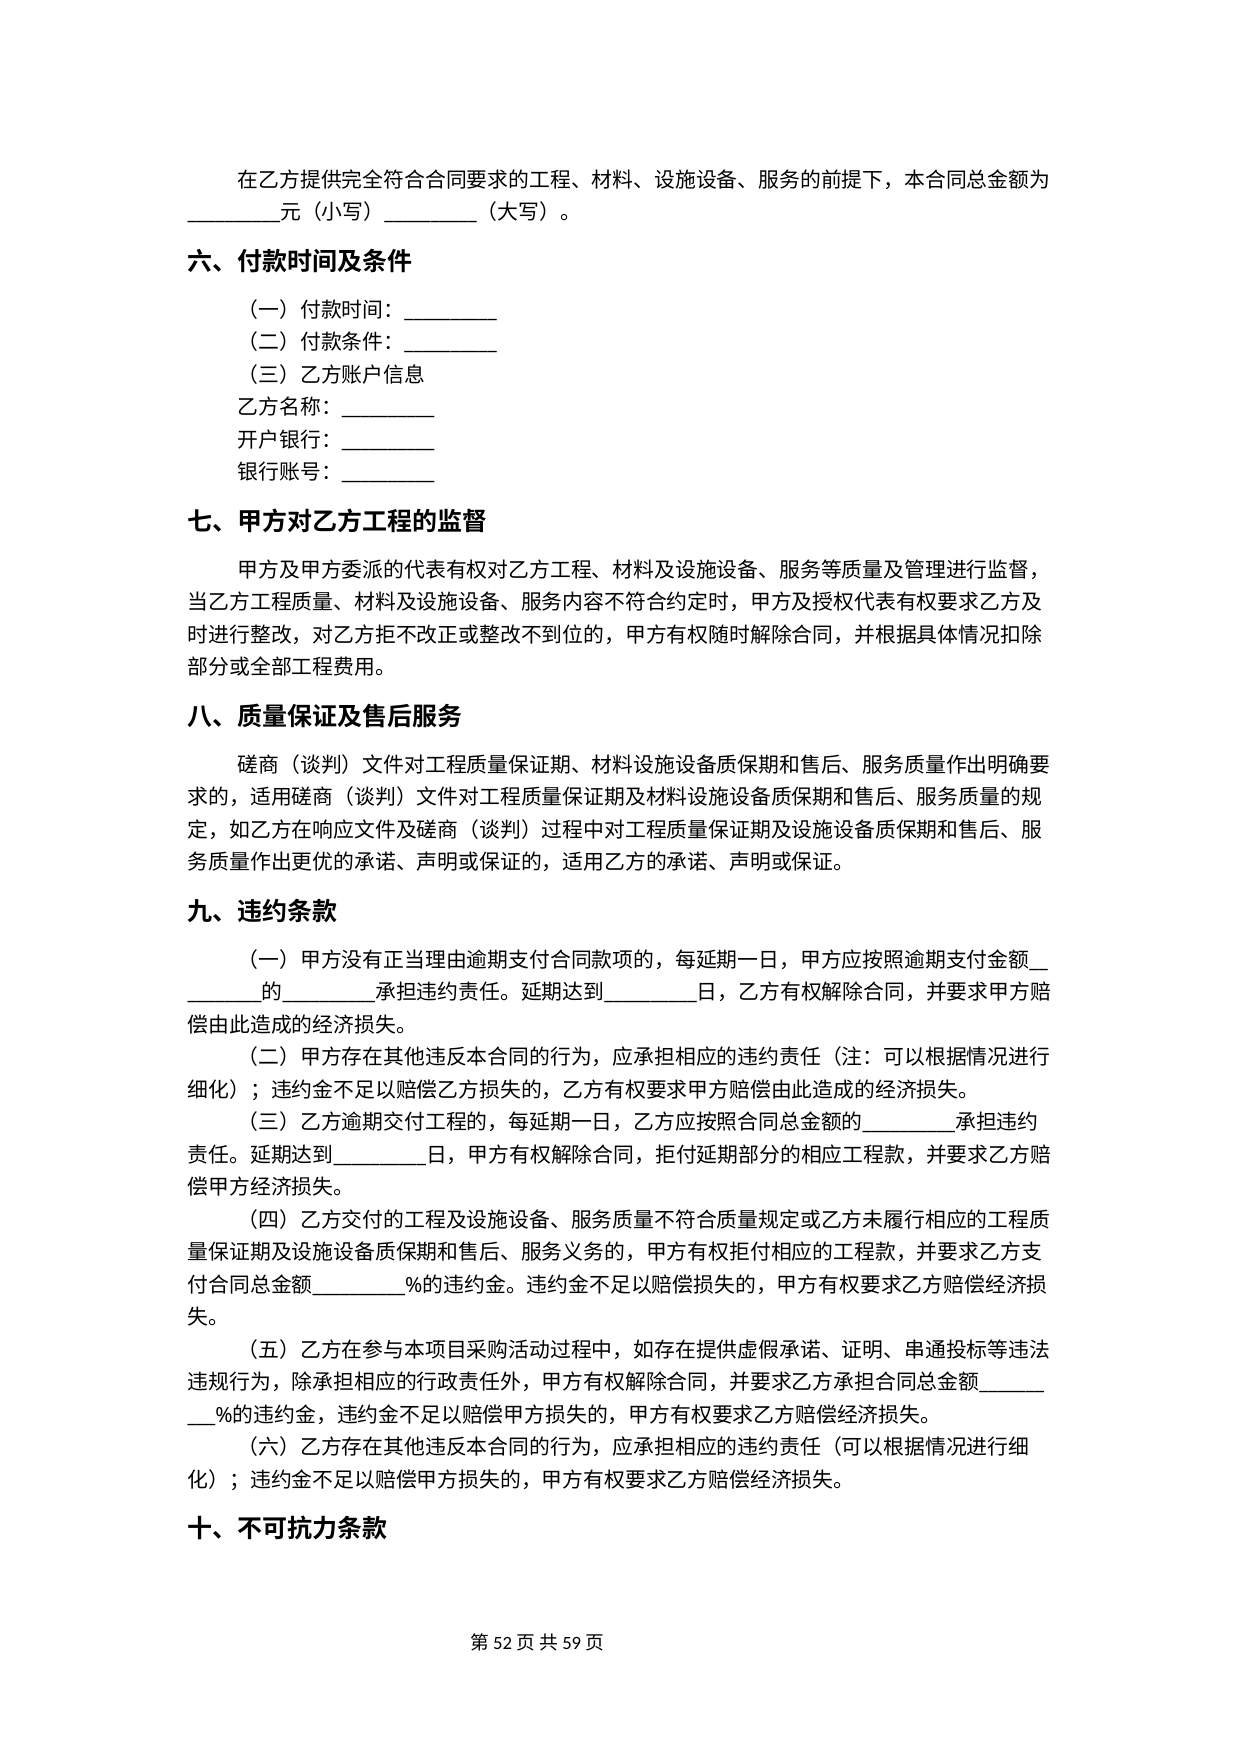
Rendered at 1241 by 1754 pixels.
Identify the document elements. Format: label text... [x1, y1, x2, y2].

text （一）甲方没有正当理由逾期支付合同款项的，每延期一日，甲方应按照逾期支付金额__________的__________承担违约责任。延期达到__________日，乙方有权解除合同，并要求甲方赔偿由此造成的经济损失。 [187, 942, 1053, 1039]
text 六、付款时间及条件 [187, 227, 1053, 292]
text 开户银行：__________ [187, 422, 1053, 454]
text 银行账号：__________ [187, 454, 1053, 487]
text （二）甲方存在其他违反本合同的行为，应承担相应的违约责任（注：可以根据情况进行细化）；违约金不足以赔偿乙方损失的，乙方有权要求甲方赔偿由此造成的经济损失。 [187, 1039, 1053, 1104]
text 八、质量保证及售后服务 [187, 682, 1053, 747]
text （一）付款时间：__________ [187, 292, 1053, 324]
text （三）乙方逾期交付工程的，每延期一日，乙方应按照合同总金额的__________承担违约责任。延期达到__________日，甲方有权解除合同，拒付延期部分的相应工程款，并要求乙方赔偿甲方经济损失。 [187, 1104, 1053, 1202]
text 十、不可抗力条款 [187, 1494, 1053, 1559]
text 七、甲方对乙方工程的监督 [187, 487, 1053, 552]
text 乙方名称：__________ [187, 389, 1053, 422]
text （二）付款条件：__________ [187, 324, 1053, 357]
text 在乙方提供完全符合合同要求的工程、材料、设施设备、服务的前提下，本合同总金额为__________元（小写）__________（大写）。 [187, 162, 1053, 227]
text （三）乙方账户信息 [187, 357, 1053, 389]
text （五）乙方在参与本项目采购活动过程中，如存在提供虚假承诺、证明、串通投标等违法违规行为，除承担相应的行政责任外，甲方有权解除合同，并要求乙方承担合同总金额__________%的违约金，违约金不足以赔偿甲方损失的，甲方有权要求乙方赔偿经济损失。 [187, 1332, 1053, 1429]
text 甲方及甲方委派的代表有权对乙方工程、材料及设施设备、服务等质量及管理进行监督，当乙方工程质量、材料及设施设备、服务内容不符合约定时，甲方及授权代表有权要求乙方及时进行整改，对乙方拒不改正或整改不到位的，甲方有权随时解除合同，并根据具体情况扣除部分或全部工程费用。 [187, 552, 1053, 682]
text （六）乙方存在其他违反本合同的行为，应承担相应的违约责任（可以根据情况进行细化）；违约金不足以赔偿甲方损失的，甲方有权要求乙方赔偿经济损失。 [187, 1429, 1053, 1494]
text 九、违约条款 [187, 877, 1053, 942]
text 磋商（谈判）文件对工程质量保证期、材料设施设备质保期和售后、服务质量作出明确要求的，适用磋商（谈判）文件对工程质量保证期及材料设施设备质保期和售后、服务质量的规定，如乙方在响应文件及磋商（谈判）过程中对工程质量保证期及设施设备质保期和售后、服务质量作出更优的承诺、声明或保证的，适用乙方的承诺、声明或保证。 [187, 747, 1053, 877]
text （四）乙方交付的工程及设施设备、服务质量不符合质量规定或乙方未履行相应的工程质量保证期及设施设备质保期和售后、服务义务的，甲方有权拒付相应的工程款，并要求乙方支付合同总金额__________%的违约金。违约金不足以赔偿损失的，甲方有权要求乙方赔偿经济损失。 [187, 1202, 1053, 1332]
